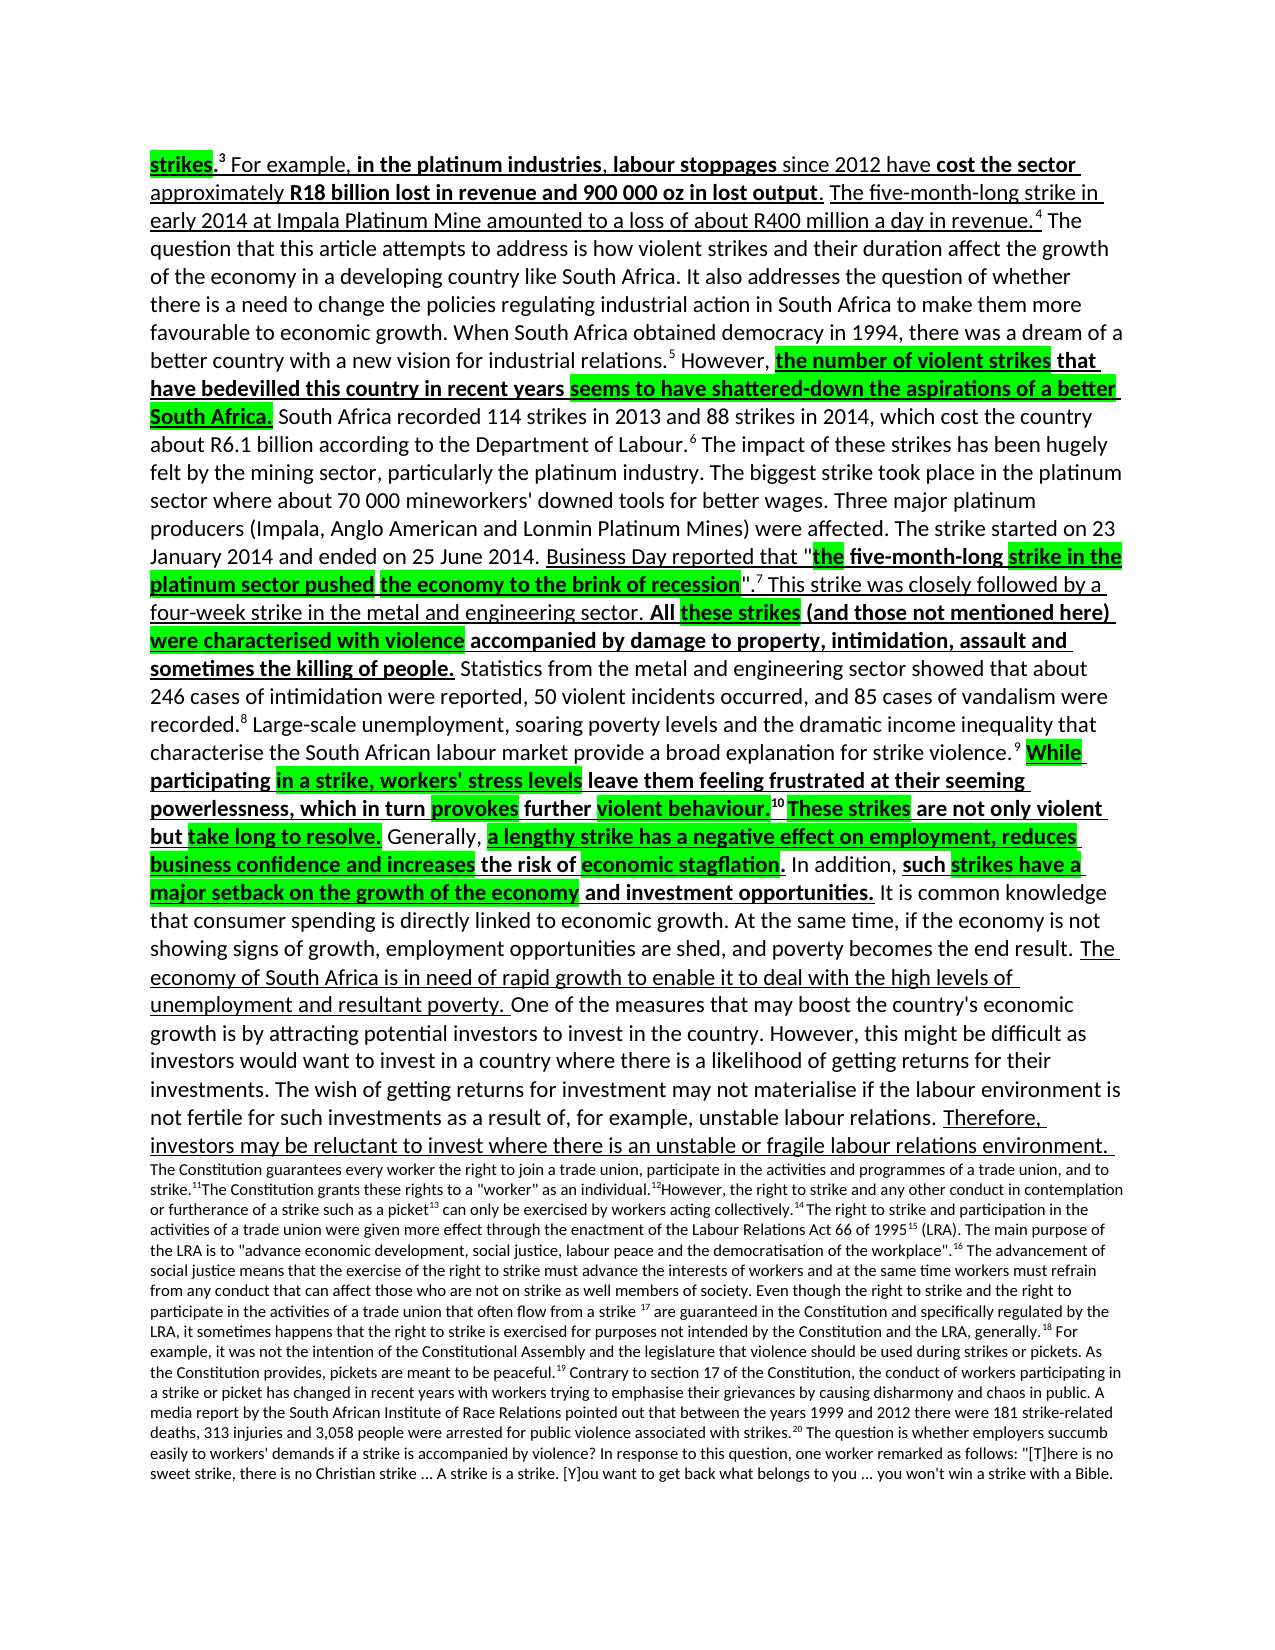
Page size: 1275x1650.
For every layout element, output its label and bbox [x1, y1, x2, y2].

text [150, 150, 1125, 1484]
